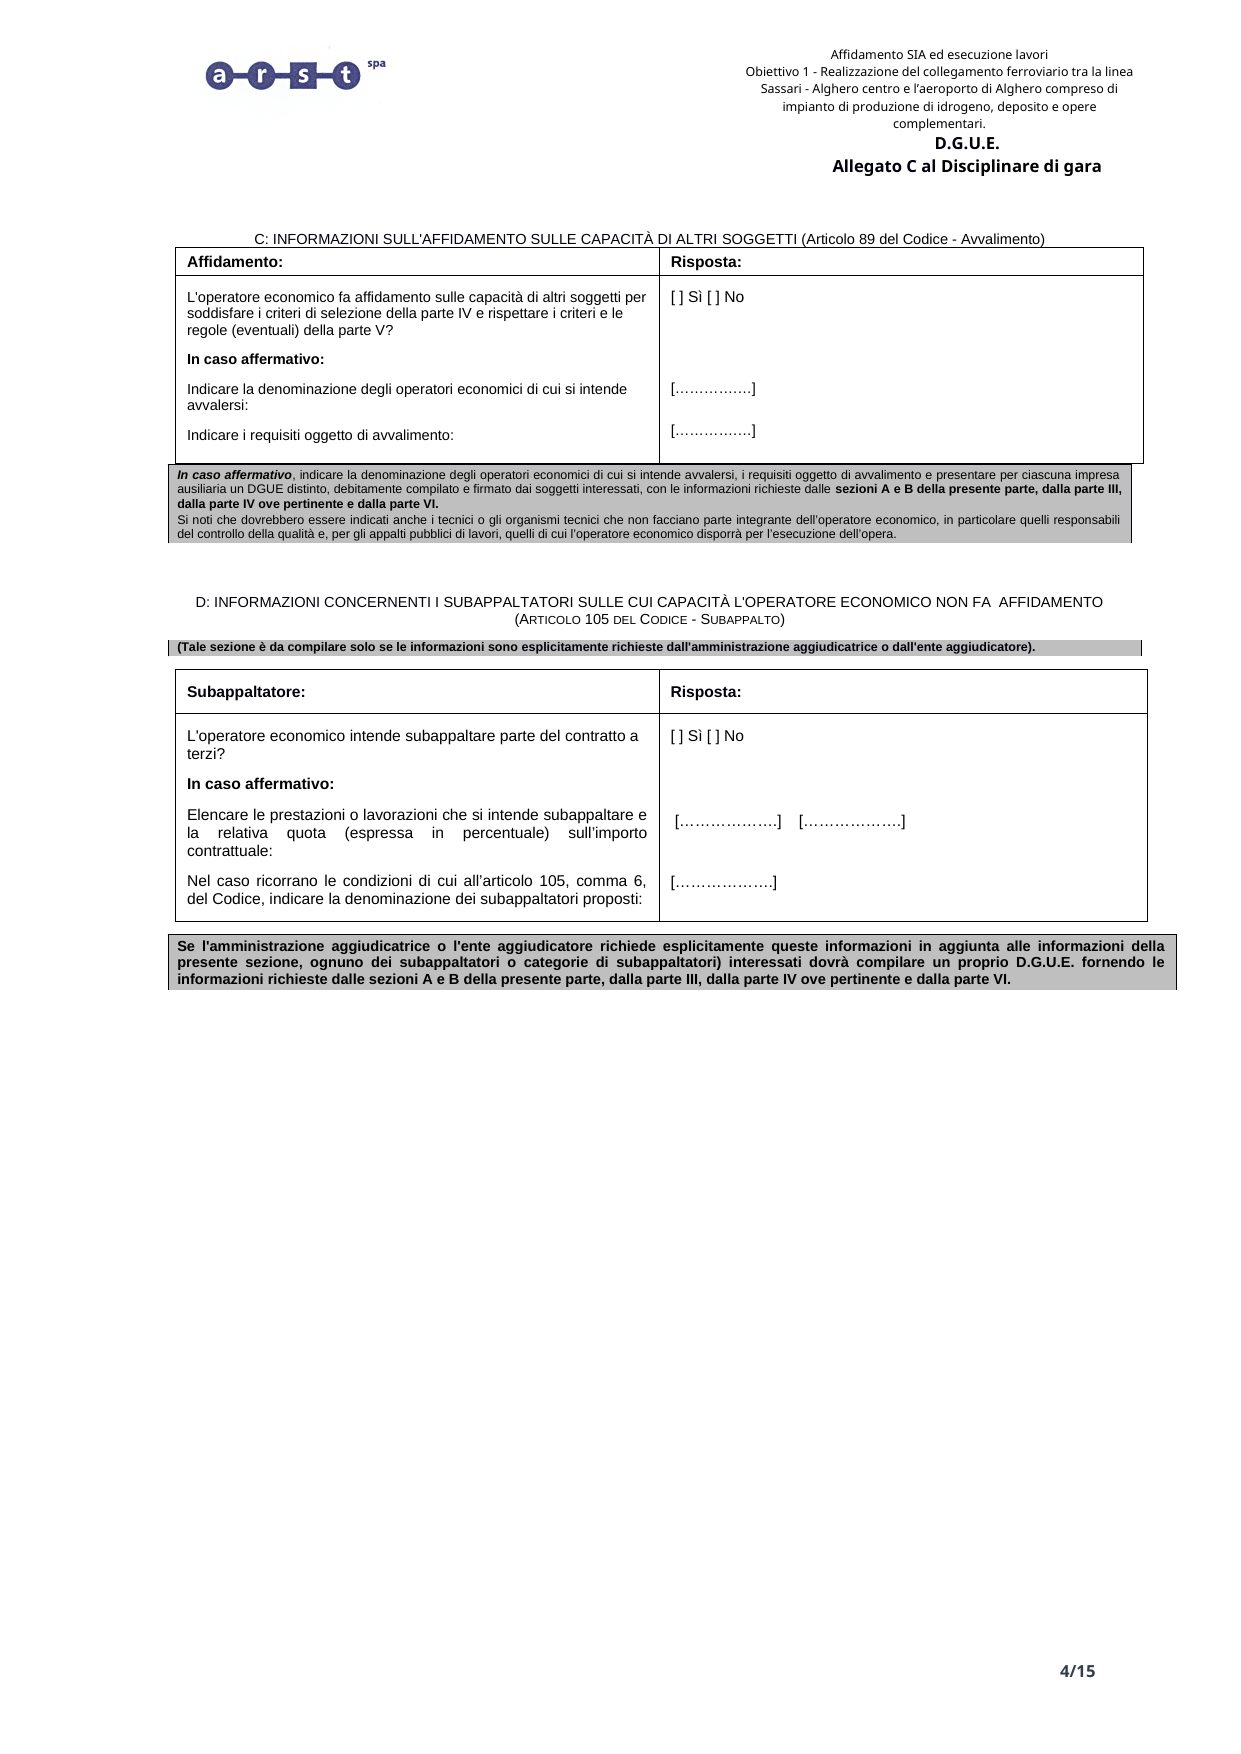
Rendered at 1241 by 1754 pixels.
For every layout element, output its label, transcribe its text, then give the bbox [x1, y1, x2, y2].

picture [188, 46, 394, 140]
text D: INFORMAZIONI CONCERNENTI I SUBAPPALTATORI SULLE CUI CAPACITÀ L'OPERATORE ECONOMICO NON FA AFFIDAMENTO (Articolo 105 del Codice - Subappalto) [177, 594, 1122, 627]
text Si noti che dovrebbero essere indicati anche i tecnici o gli organismi tecnici che non facciano parte integrante dell’operatore economico, in particolare quelli responsabili del controllo della qualità e, per gli appalti pubblici di lavori, quelli di cui l’operatore economico disporrà per l’esecuzione dell’opera. [169, 513, 1131, 543]
text In caso affermativo, indicare la denominazione degli operatori economici di cui si intende avvalersi, i requisiti oggetto di avvalimento e presentare per ciascuna impresa ausiliaria un DGUE distinto, debitamente compilato e firmato dai soggetti interessati, con le informazioni richieste dalle sezioni A e B della presente parte, dalla parte III, dalla parte IV ove pertinente e dalla parte VI. [169, 465, 1131, 513]
table_header Subappaltatore: [176, 670, 659, 713]
table_cell [ ] Sì [ ] No [………….…] [………….…] [660, 276, 1143, 463]
text Se l'amministrazione aggiudicatrice o l'ente aggiudicatore richiede esplicitamente queste informazioni in aggiunta alle informazioni della presente sezione, ognuno dei subappaltatori o categorie di subappaltatori) interessati dovrà compilare un proprio D.G.U.E. fornendo le informazioni richieste dalle sezioni A e B della presente parte, dalla parte III, dalla parte IV ove pertinente e dalla parte VI. [169, 935, 1176, 990]
table_header Risposta: [660, 248, 1143, 275]
table_header Risposta: [660, 670, 1147, 713]
text (Tale sezione è da compilare solo se le informazioni sono esplicitamente richieste dall'amministrazione aggiudicatrice o dall'ente aggiudicatore). [169, 640, 1141, 656]
table_cell L'operatore economico fa affidamento sulle capacità di altri soggetti per soddisfare i criteri di selezione della parte IV e rispettare i criteri e le regole (eventuali) della parte V? In caso affermativo: Indicare la denominazione degli operatori economici di cui si intende avvalersi: Indicare i requisiti oggetto di avvalimento: [176, 276, 659, 463]
table_cell [ ] Sì [ ] No [……………….] [……………….] [……………….] [660, 714, 1147, 921]
table_cell L'operatore economico intende subappaltare parte del contratto a terzi? In caso affermativo: Elencare le prestazioni o lavorazioni che si intende subappaltare e la relativa quota (espressa in percentuale) sull’importo contrattuale: Nel caso ricorrano le condizioni di cui all’articolo 105, comma 6, del Codice, indicare la denominazione dei subappaltatori proposti: [176, 714, 659, 921]
text C: INFORMAZIONI SULL'AFFIDAMENTO SULLE CAPACITÀ DI ALTRI SOGGETTI (Articolo 89 del Codice - Avvalimento) [177, 231, 1122, 247]
table_header Affidamento: [176, 248, 659, 275]
